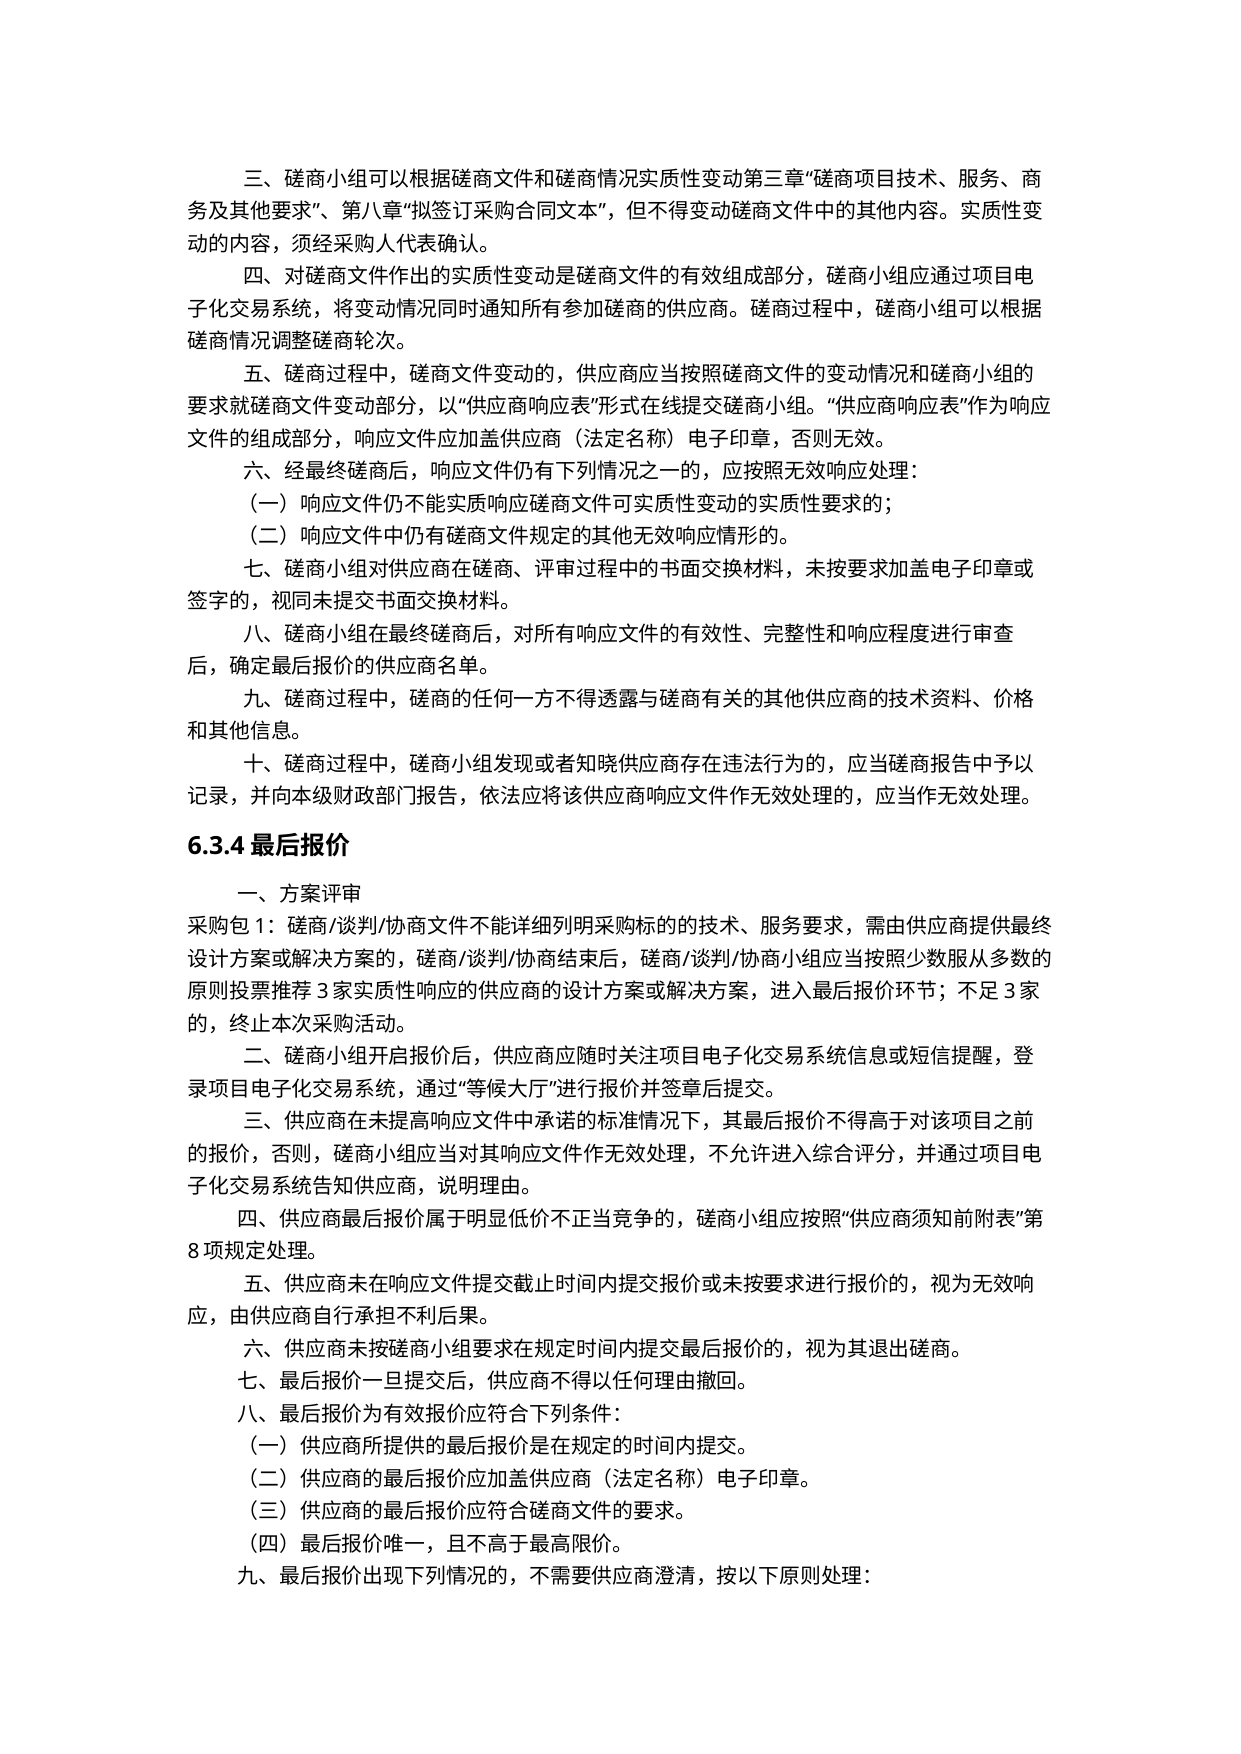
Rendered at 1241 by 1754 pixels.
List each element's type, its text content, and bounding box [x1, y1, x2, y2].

text （二）供应商的最后报价应加盖供应商（法定名称）电子印章。 [187, 1462, 1053, 1494]
text 三、供应商在未提高响应文件中承诺的标准情况下，其最后报价不得高于对该项目之前的报价，否则，磋商小组应当对其响应文件作无效处理，不允许进入综合评分，并通过项目电子化交易系统告知供应商，说明理由。 [187, 1104, 1053, 1202]
text （一）响应文件仍不能实质响应磋商文件可实质性变动的实质性要求的； [187, 487, 1053, 519]
text 七、磋商小组对供应商在磋商、评审过程中的书面交换材料，未按要求加盖电子印章或签字的，视同未提交书面交换材料。 [187, 552, 1053, 617]
text 三、磋商小组可以根据磋商文件和磋商情况实质性变动第三章“磋商项目技术、服务、商务及其他要求”、第八章“拟签订采购合同文本”，但不得变动磋商文件中的其他内容。实质性变动的内容，须经采购人代表确认。 [187, 162, 1053, 259]
text （四）最后报价唯一，且不高于最高限价。 [187, 1527, 1053, 1559]
text （二）响应文件中仍有磋商文件规定的其他无效响应情形的。 [187, 519, 1053, 552]
text 八、最后报价为有效报价应符合下列条件： [187, 1397, 1053, 1429]
text （一）供应商所提供的最后报价是在规定的时间内提交。 [187, 1429, 1053, 1462]
text （三）供应商的最后报价应符合磋商文件的要求。 [187, 1494, 1053, 1527]
text 九、最后报价出现下列情况的，不需要供应商澄清，按以下原则处理： [187, 1559, 1053, 1592]
text 二、磋商小组开启报价后，供应商应随时关注项目电子化交易系统信息或短信提醒，登录项目电子化交易系统，通过“等候大厅”进行报价并签章后提交。 [187, 1039, 1053, 1104]
text 七、最后报价一旦提交后，供应商不得以任何理由撤回。 [187, 1364, 1053, 1397]
text 五、磋商过程中，磋商文件变动的，供应商应当按照磋商文件的变动情况和磋商小组的要求就磋商文件变动部分，以“供应商响应表”形式在线提交磋商小组。“供应商响应表”作为响应文件的组成部分，响应文件应加盖供应商（法定名称）电子印章，否则无效。 [187, 357, 1053, 454]
text 五、供应商未在响应文件提交截止时间内提交报价或未按要求进行报价的，视为无效响应，由供应商自行承担不利后果。 [187, 1267, 1053, 1332]
text 6.3.4最后报价 [187, 812, 1053, 877]
text 一、方案评审 [187, 877, 1053, 909]
text 四、对磋商文件作出的实质性变动是磋商文件的有效组成部分，磋商小组应通过项目电子化交易系统，将变动情况同时通知所有参加磋商的供应商。磋商过程中，磋商小组可以根据磋商情况调整磋商轮次。 [187, 259, 1053, 357]
text 四、供应商最后报价属于明显低价不正当竞争的，磋商小组应按照“供应商须知前附表”第8项规定处理。 [187, 1202, 1053, 1267]
text 十、磋商过程中，磋商小组发现或者知晓供应商存在违法行为的，应当磋商报告中予以记录，并向本级财政部门报告，依法应将该供应商响应文件作无效处理的，应当作无效处理。 [187, 747, 1053, 812]
text 八、磋商小组在最终磋商后，对所有响应文件的有效性、完整性和响应程度进行审查后，确定最后报价的供应商名单。 [187, 617, 1053, 682]
text 六、经最终磋商后，响应文件仍有下列情况之一的，应按照无效响应处理： [187, 454, 1053, 487]
text 九、磋商过程中，磋商的任何一方不得透露与磋商有关的其他供应商的技术资料、价格和其他信息。 [187, 682, 1053, 747]
text 六、供应商未按磋商小组要求在规定时间内提交最后报价的，视为其退出磋商。 [187, 1332, 1053, 1364]
text 采购包1：磋商/谈判/协商文件不能详细列明采购标的的技术、服务要求，需由供应商提供最终设计方案或解决方案的，磋商/谈判/协商结束后，磋商/谈判/协商小组应当按照少数服从多数的原则投票推荐3家实质性响应的供应商的设计方案或解决方案，进入最后报价环节；不足3家的，终止本次采购活动。 [187, 909, 1053, 1039]
